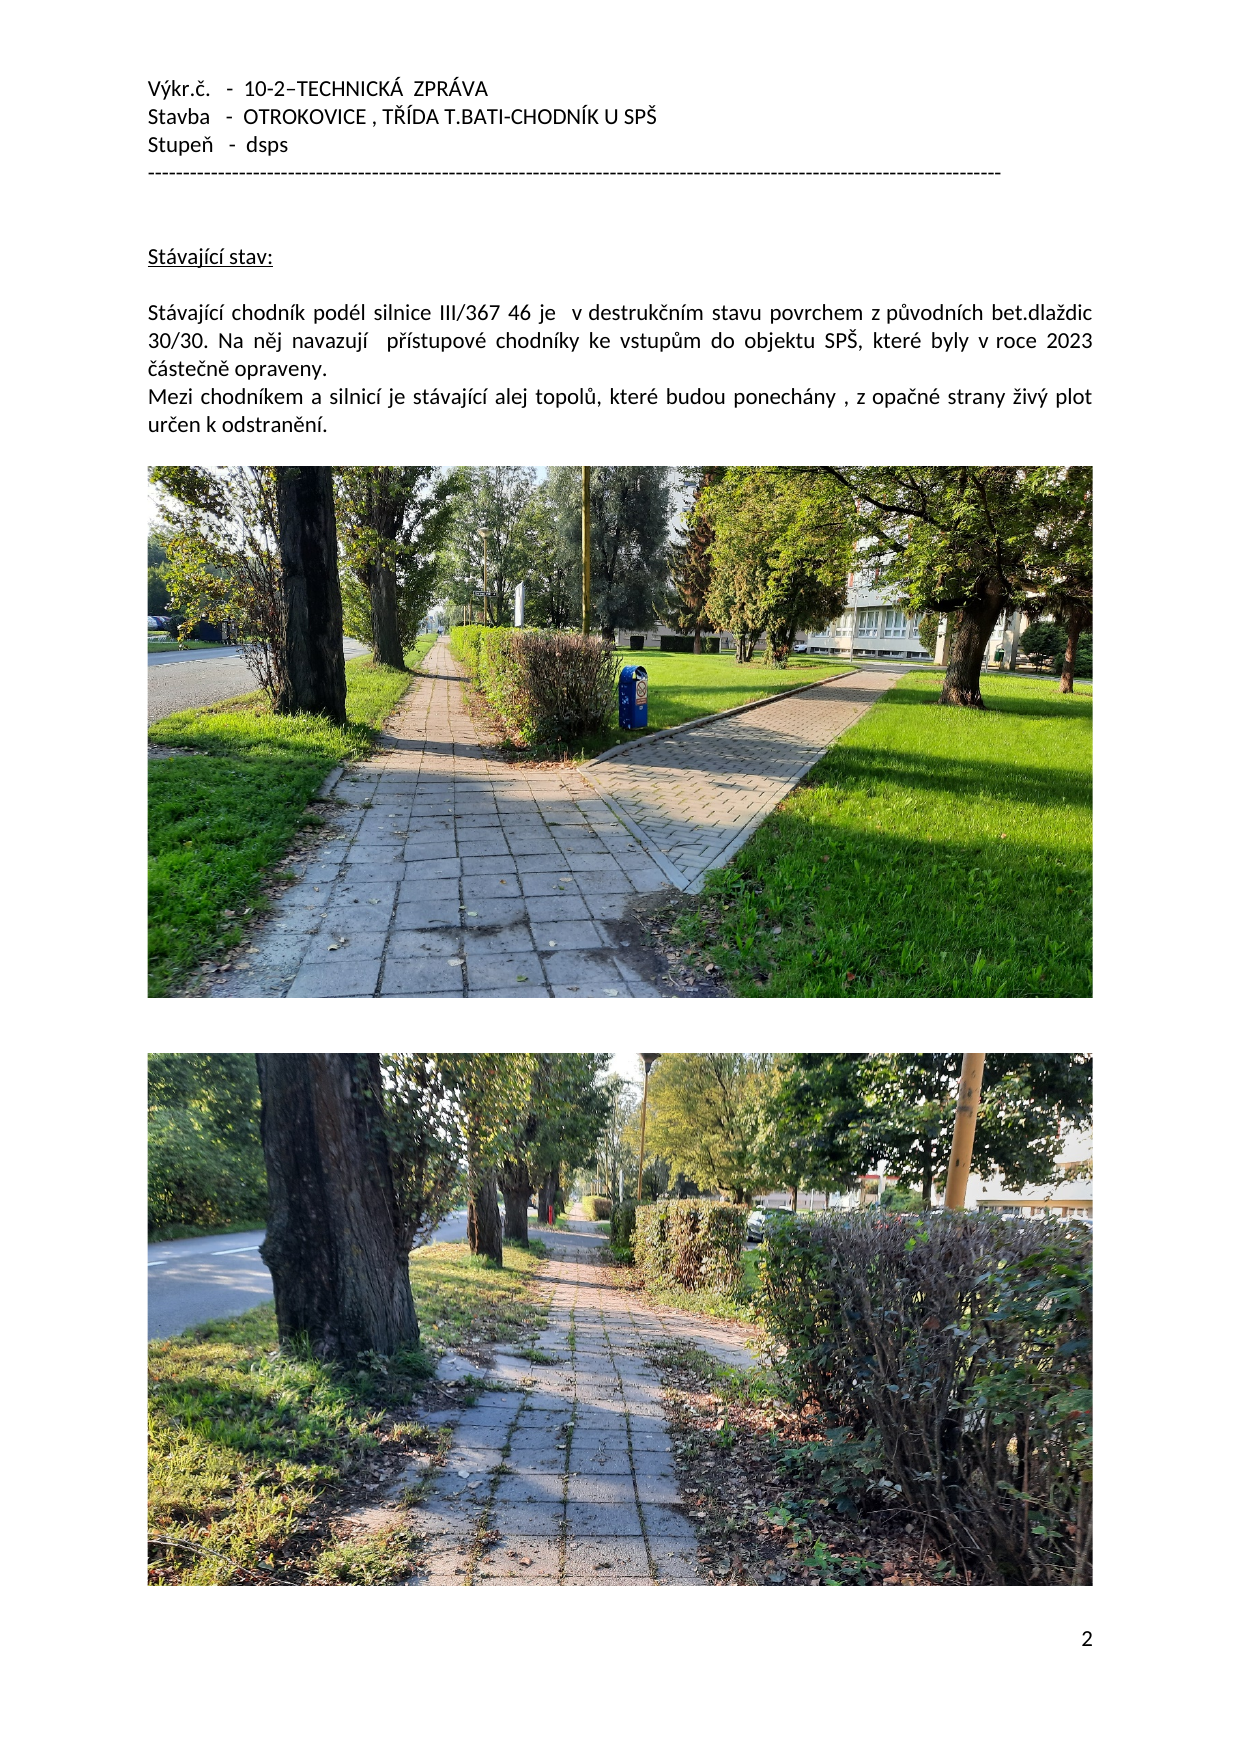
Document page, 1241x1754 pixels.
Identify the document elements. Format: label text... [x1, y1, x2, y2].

picture [147, 466, 1093, 998]
text Stávající stav: [148, 242, 1093, 270]
picture [147, 1053, 1093, 1586]
text Mezi chodníkem a silnicí je stávající alej topolů, které budou ponechány , z opačné strany živý plot určen k odstranění. [148, 382, 1093, 438]
text Stávající chodník podél silnice III/367 46 je v destrukčním stavu povrchem z původních bet.dlaždic 30/30. Na něj navazují přístupové chodníky ke vstupům do objektu SPŠ, které byly v roce 2023 částečně opraveny. [148, 298, 1093, 382]
